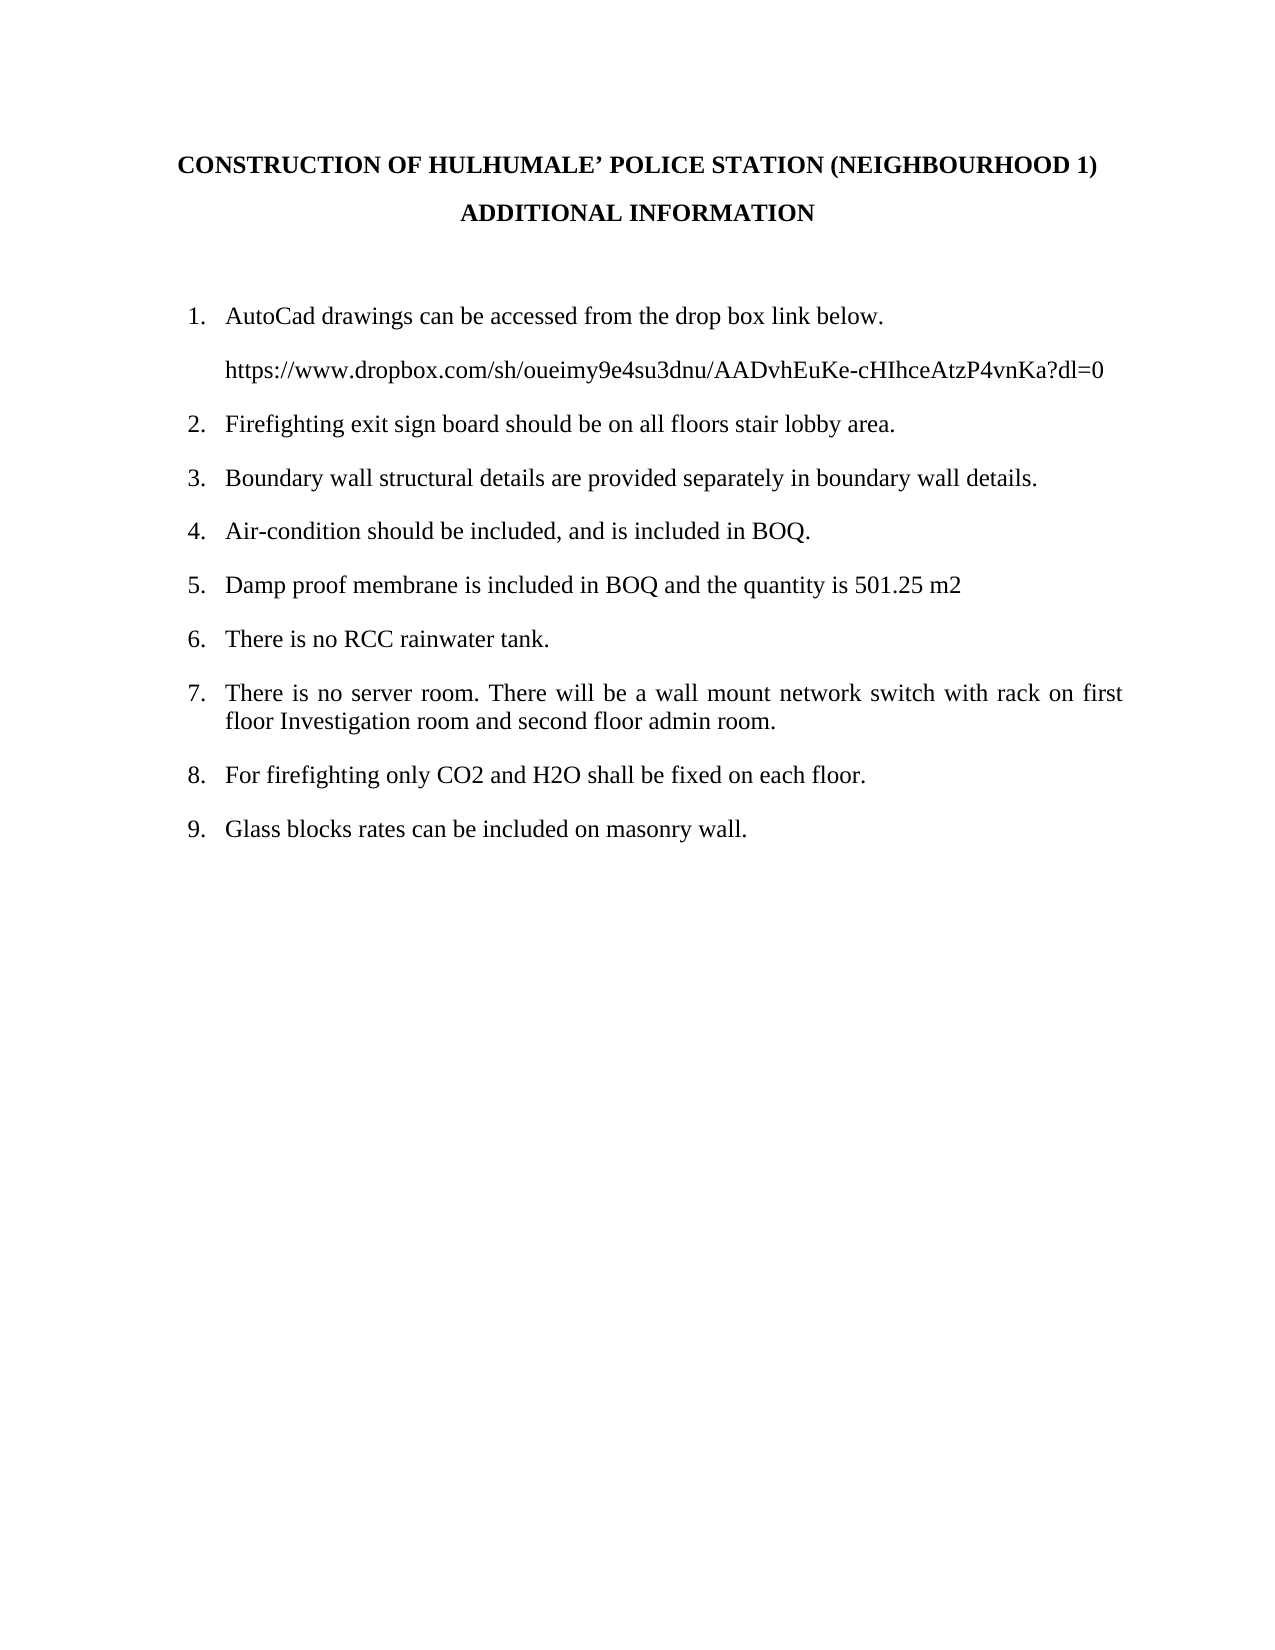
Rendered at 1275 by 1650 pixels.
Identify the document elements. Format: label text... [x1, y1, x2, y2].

list Damp proof membrane is included in BOQ and the quantity is 501.25 m2 [187, 570, 1125, 599]
text ADDITIONAL INFORMATION [150, 198, 1125, 226]
text CONSTRUCTION OF HULHUMALE’ POLICE STATION (NEIGHBOURHOOD 1) [150, 150, 1125, 179]
text https://www.dropbox.com/sh/oueimy9e4su3dnu/AADvhEuKe-cHIhceAtzP4vnKa?dl=0 [225, 355, 1125, 384]
list Air-condition should be included, and is included in BOQ. [187, 516, 1125, 545]
list There is no server room. There will be a wall mount network switch with rack on first floor Investigation room and second floor admin room. [187, 678, 1125, 735]
list Boundary wall structural details are provided separately in boundary wall details. [187, 463, 1125, 491]
list There is no RCC rainwater tank. [187, 624, 1125, 653]
list Firefighting exit sign board should be on all floors stair lobby area. [187, 409, 1125, 438]
list For firefighting only CO2 and H2O shall be fixed on each floor. [187, 760, 1125, 789]
list AutoCad drawings can be accessed from the drop box link below. [187, 301, 1125, 330]
list Glass blocks rates can be included on masonry wall. [187, 814, 1125, 843]
